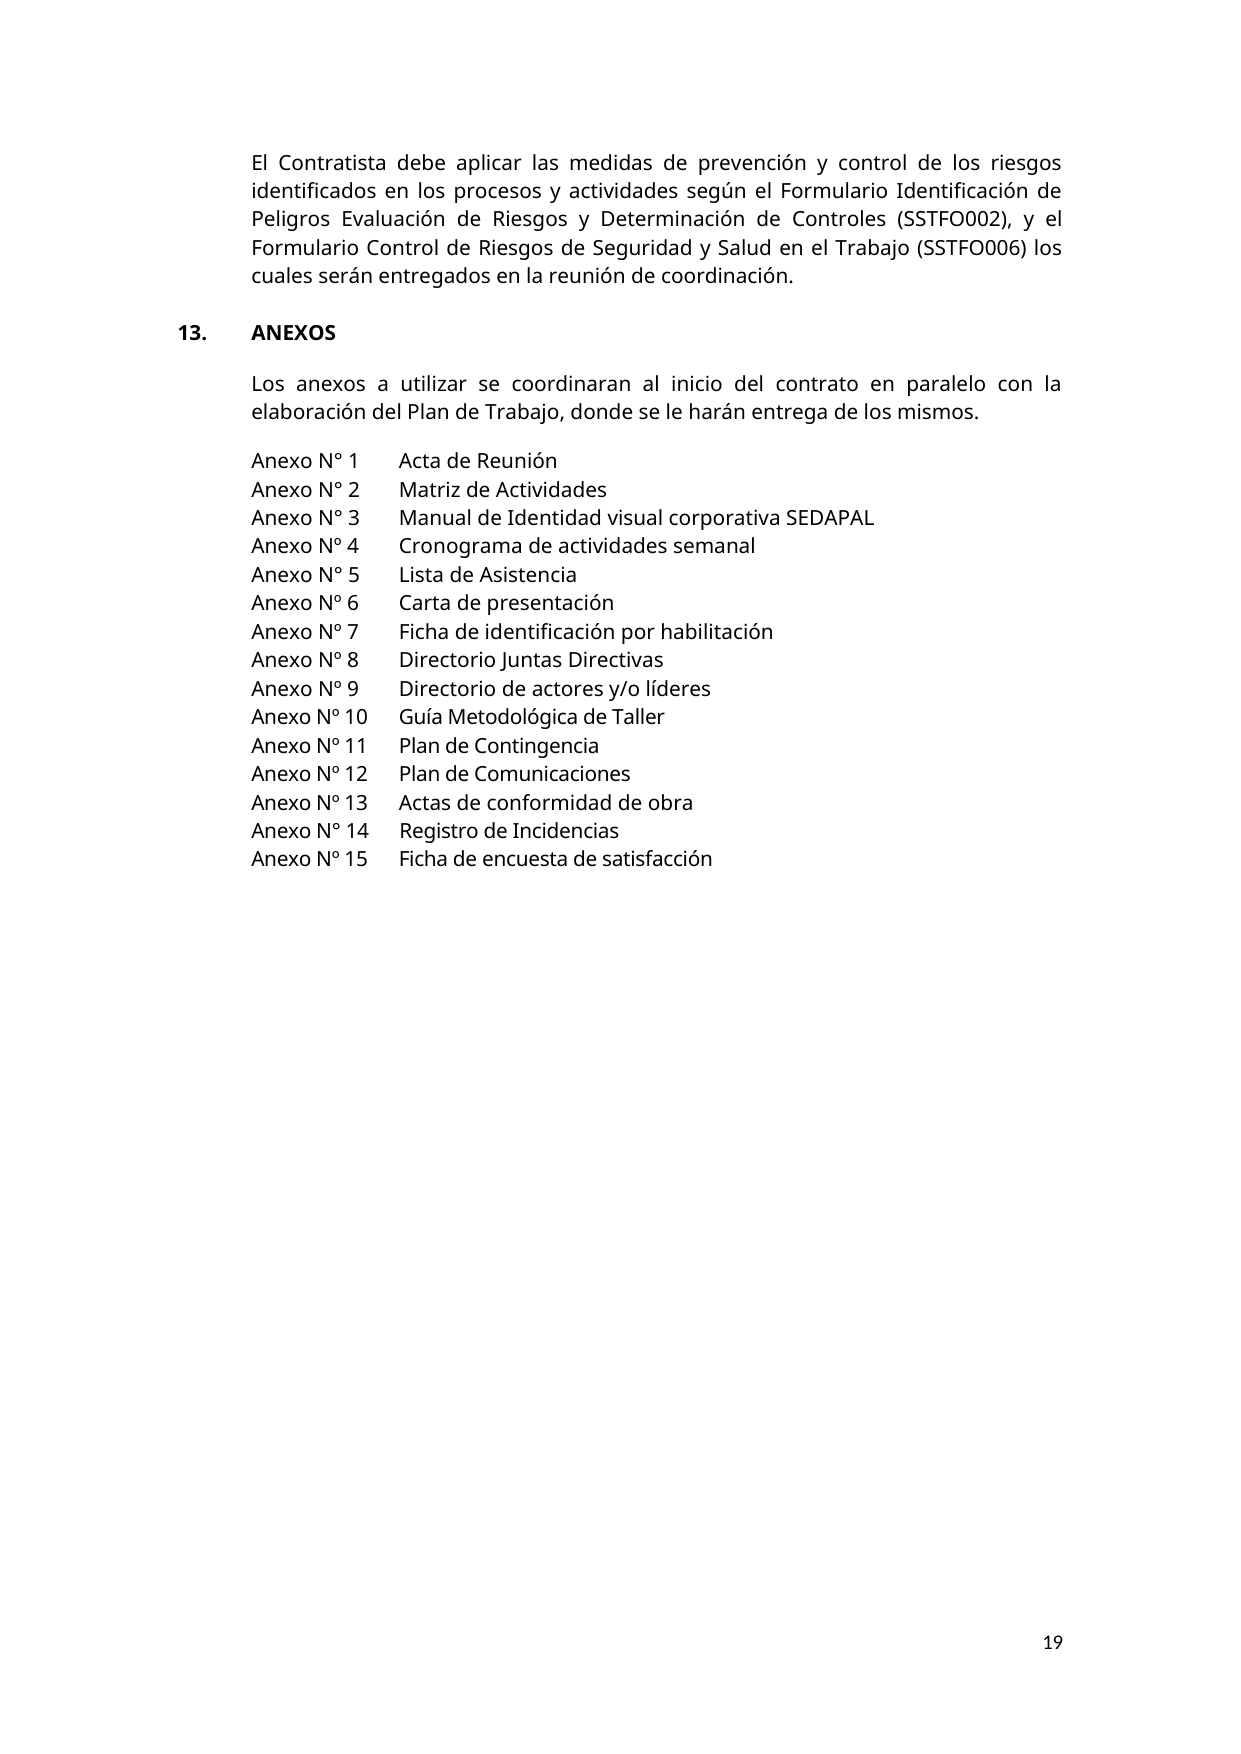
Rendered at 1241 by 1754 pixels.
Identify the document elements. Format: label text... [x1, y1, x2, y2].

text Anexo Nº 10 Guía Metodológica de Taller [251, 702, 1063, 731]
text Anexo N° 14 Registro de Incidencias [251, 816, 1063, 844]
text Anexo Nº 6 Carta de presentación [251, 588, 1063, 617]
subtitle 13. ANEXOS [177, 318, 1063, 347]
text Anexo Nº 12 Plan de Comunicaciones [251, 759, 1063, 788]
text Anexo Nº 13 Actas de conformidad de obra [251, 788, 1063, 816]
text Anexo Nº 15 Ficha de encuesta de satisfacción [251, 844, 1063, 873]
text Anexo Nº 7 Ficha de identificación por habilitación [251, 617, 1063, 645]
text El Contratista debe aplicar las medidas de prevención y control de los riesgos identificados en los procesos y actividades según el Formulario Identificación de Peligros Evaluación de Riesgos y Determinación de Controles (SSTFO002), y el Formulario Control de Riesgos de Seguridad y Salud en el Trabajo (SSTFO006) los cuales serán entregados en la reunión de coordinación. [251, 148, 1063, 290]
text Anexo Nº 11 Plan de Contingencia [251, 731, 1063, 759]
text Anexo Nº 4 Cronograma de actividades semanal [251, 532, 1063, 560]
text Anexo N° 1 Acta de Reunión [251, 446, 1063, 475]
text Anexo Nº 8 Directorio Juntas Directivas [251, 645, 1063, 674]
text Anexo Nº 9 Directorio de actores y/o líderes [251, 674, 1063, 702]
text Anexo N° 3 Manual de Identidad visual corporativa SEDAPAL [251, 503, 1063, 532]
text Anexo N° 2 Matriz de Actividades [251, 475, 1063, 503]
text Los anexos a utilizar se coordinaran al inicio del contrato en paralelo con la elaboración del Plan de Trabajo, donde se le harán entrega de los mismos. [251, 369, 1063, 426]
text Anexo N° 5 Lista de Asistencia [251, 560, 1063, 588]
